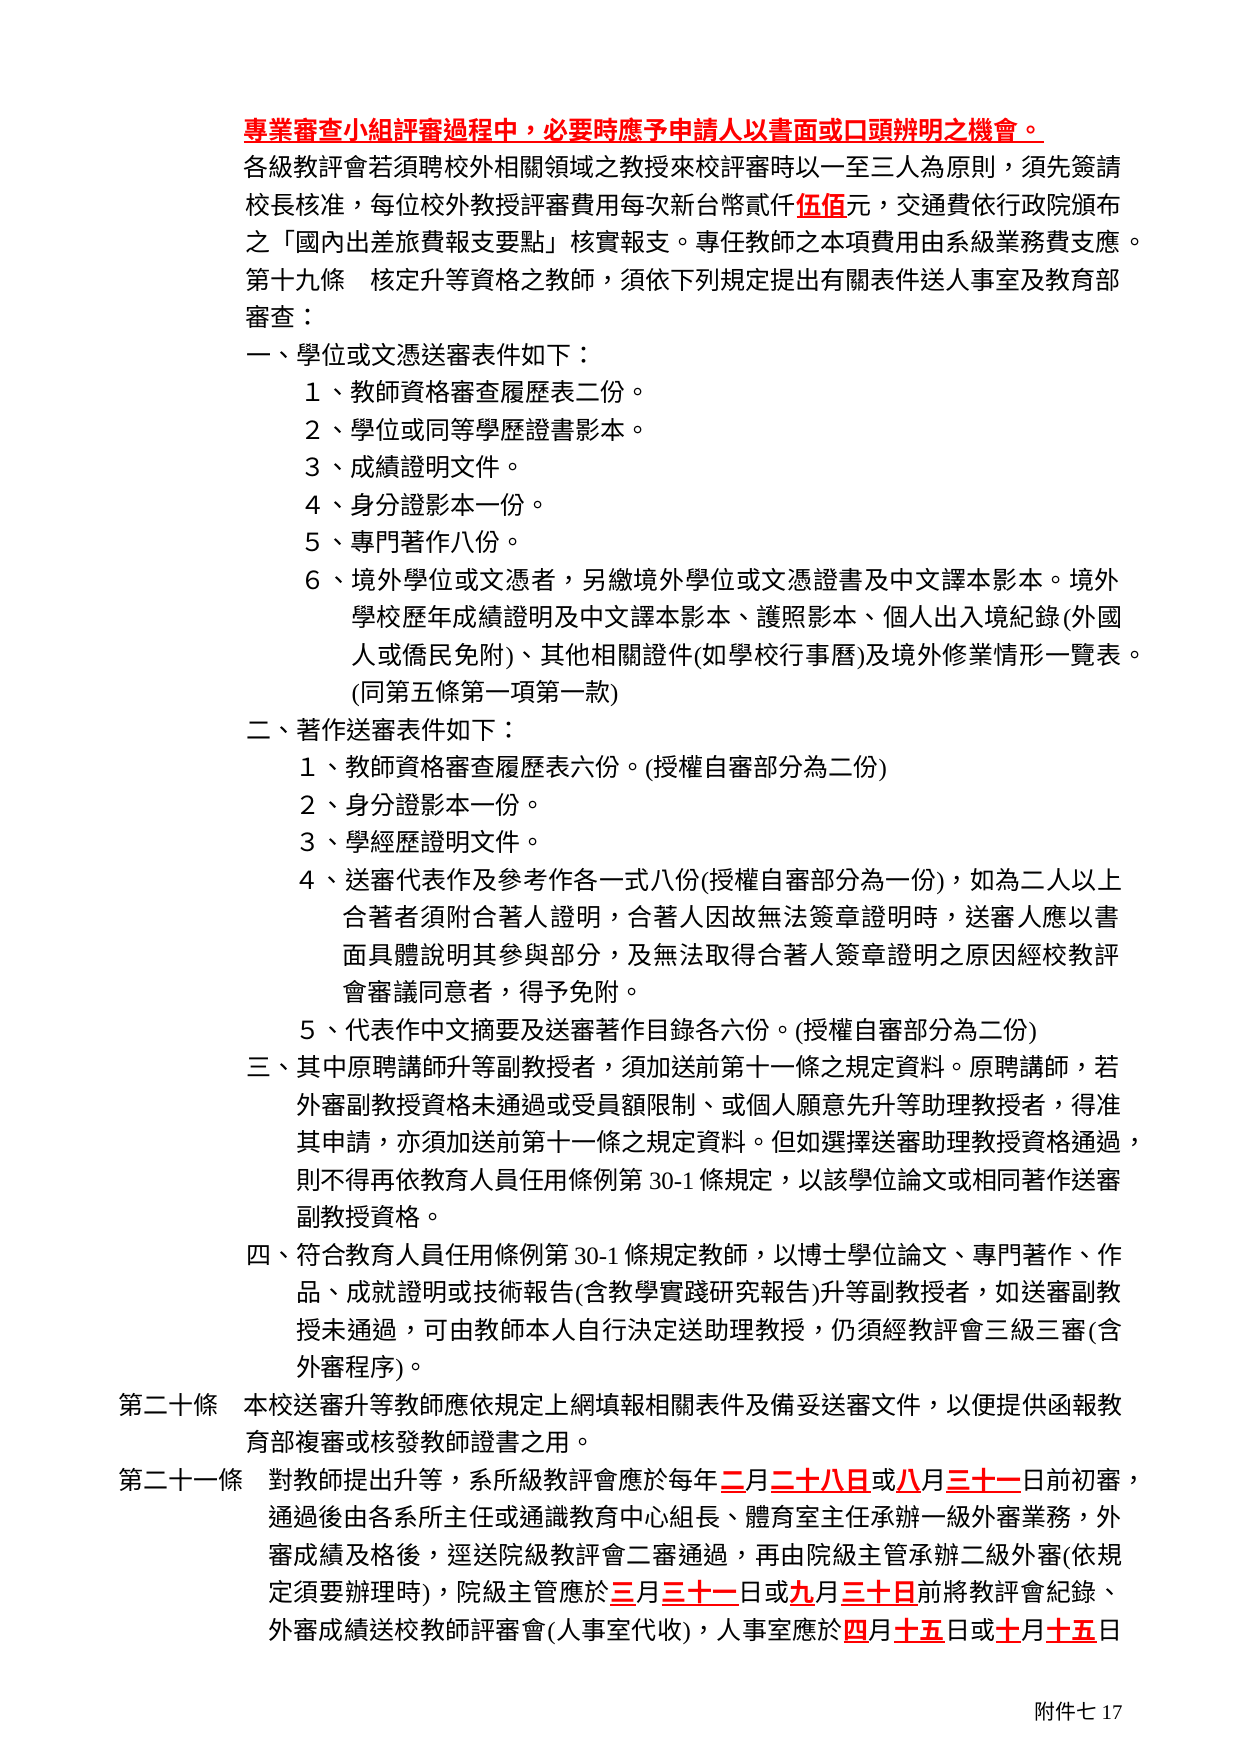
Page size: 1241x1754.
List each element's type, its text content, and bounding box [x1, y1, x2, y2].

text １、教師資格審查履歷表六份。(授權自審部分為二份) [118, 747, 1122, 785]
text 三、其中原聘講師升等副教授者，須加送前第十一條之規定資料。原聘講師，若外審副教授資格未通過或受員額限制、或個人願意先升等助理教授者，得准其申請，亦須加送前第十一條之規定資料。但如選擇送審助理教授資格通過，則不得再依教育人員任用條例第30-1條規定，以該學位論文或相同著作送審副教授資格。 [246, 1047, 1122, 1235]
text ２、學位或同等學歷證書影本。 [300, 410, 1122, 447]
text ３、成績證明文件。 [300, 447, 1122, 485]
text ２、身分證影本一份。 [118, 785, 1122, 822]
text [118, 1460, 1122, 1647]
text ４、送審代表作及參考作各一式八份(授權自審部分為一份)，如為二人以上合著者須附合著人證明，合著人因故無法簽章證明時，送審人應以書面具體說明其參與部分，及無法取得合著人簽章證明之原因經校教評會審議同意者，得予免附。 [294, 860, 1122, 1010]
text １、教師資格審查履歷表二份。 [300, 372, 1122, 410]
text ５、代表作中文摘要及送審著作目錄各六份。(授權自審部分為二份) [118, 1010, 1122, 1047]
text 第二十條 本校送審升等教師應依規定上網填報相關表件及備妥送審文件，以便提供函報教育部複審或核發教師證書之用。 [118, 1385, 1122, 1460]
text 二、著作送審表件如下： [118, 710, 1122, 747]
text 一、學位或文憑送審表件如下： [118, 335, 1122, 372]
text ６、境外學位或文憑者，另繳境外學位或文憑證書及中文譯本影本。境外學校歷年成績證明及中文譯本影本、護照影本、個人出入境紀錄(外國人或僑民免附)、其他相關證件(如學校行事曆)及境外修業情形一覽表。(同第五條第一項第一款) [300, 560, 1122, 710]
text 專業審查小組評審過程中，必要時應予申請人以書面或口頭辨明之機會。 [118, 110, 1122, 147]
text 四、符合教育人員任用條例第30-1條規定教師，以博士學位論文、專門著作、作品、成就證明或技術報告(含教學實踐研究報告)升等副教授者，如送審副教授未通過，可由教師本人自行決定送助理教授，仍須經教評會三級三審(含外審程序)。 [246, 1235, 1122, 1385]
text ４、身分證影本一份。 [300, 485, 1122, 522]
text ５、專門著作八份。 [300, 522, 1122, 560]
text ３、學經歷證明文件。 [118, 822, 1122, 860]
text 各級教評會若須聘校外相關領域之教授來校評審時以一至三人為原則，須先簽請校長核准，每位校外教授評審費用每次新台幣貳仟伍佰元，交通費依行政院頒布之「國內出差旅費報支要點」核實報支。專任教師之本項費用由系級業務費支應。第十九條 核定升等資格之教師，須依下列規定提出有關表件送人事室及教育部審查： [243, 147, 1122, 335]
